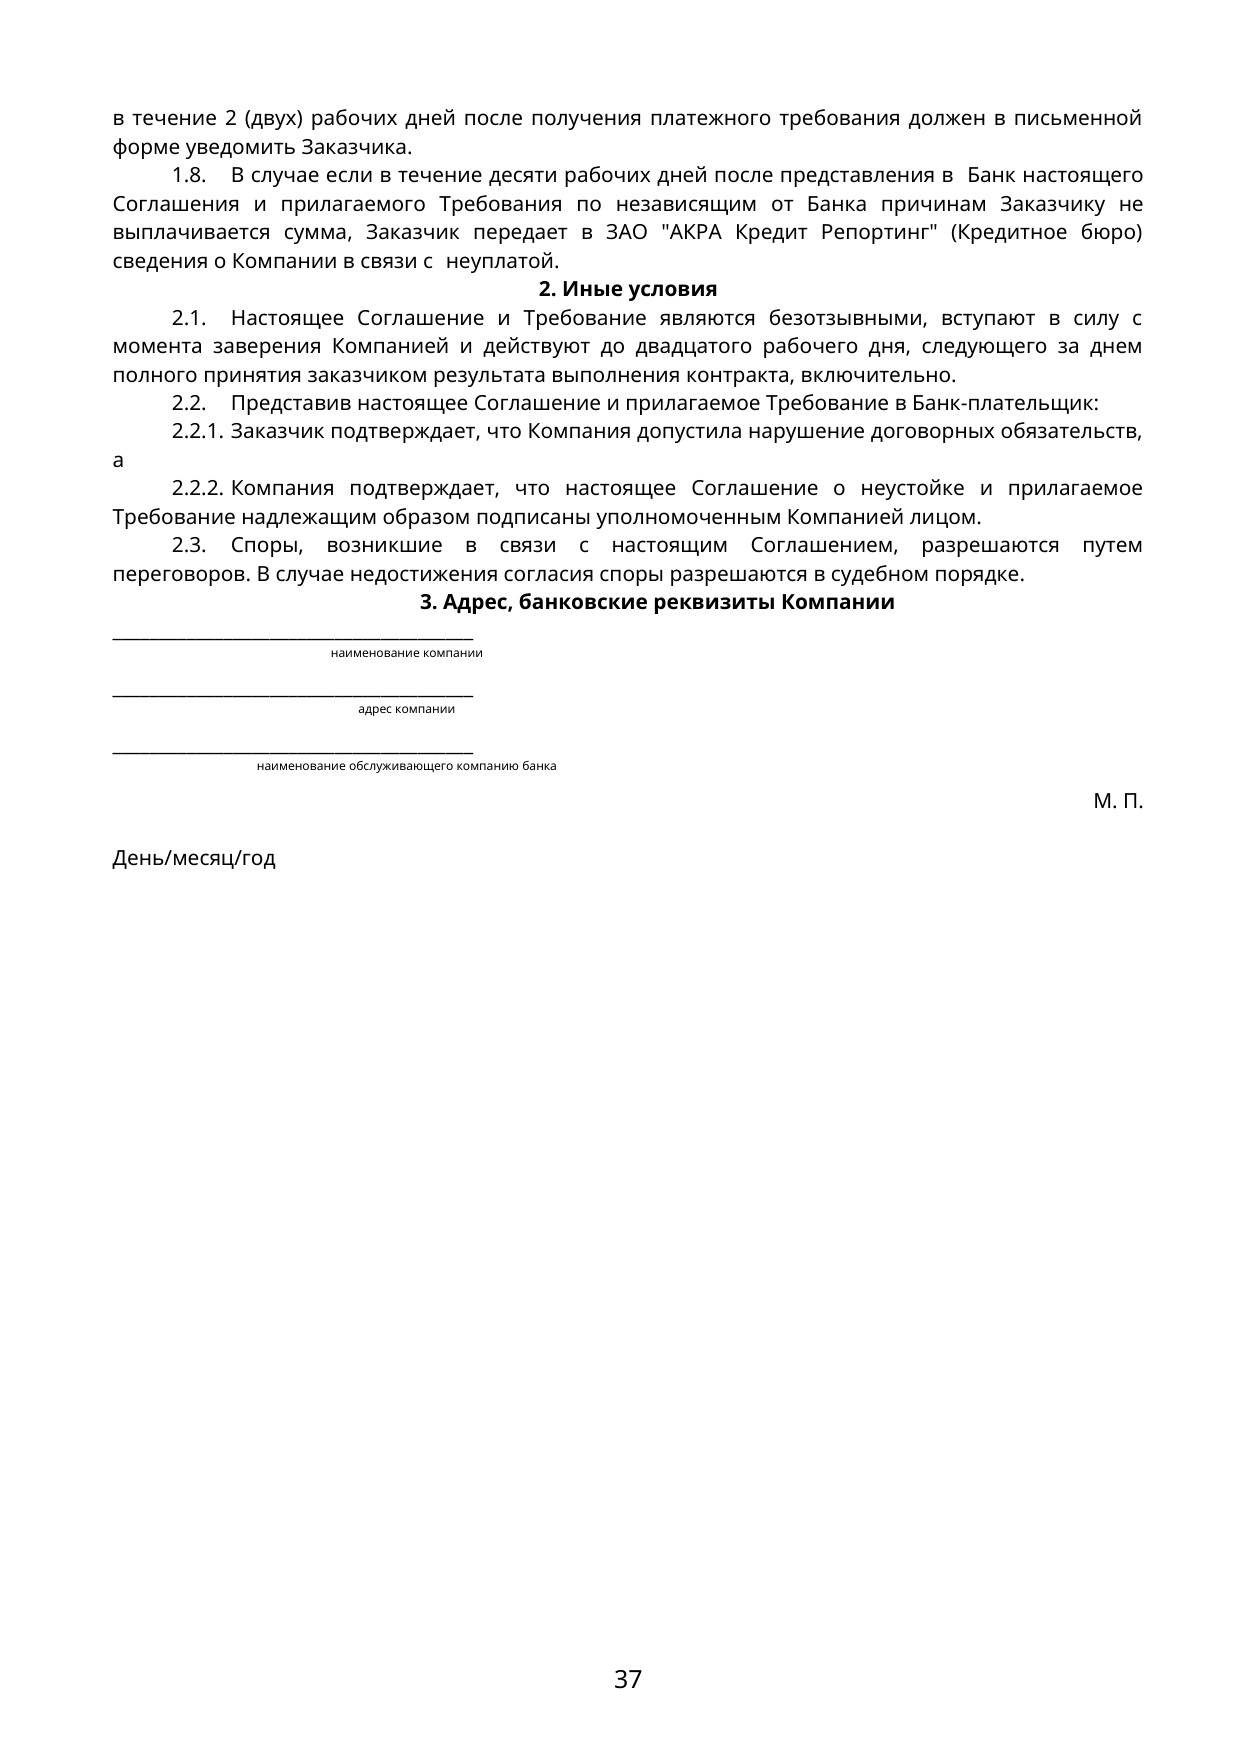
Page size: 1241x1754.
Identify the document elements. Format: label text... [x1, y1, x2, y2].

text М. П. [112, 786, 1144, 815]
text 3. Адрес, банковские реквизиты Компании [112, 587, 1144, 616]
text адрес компании [112, 701, 701, 729]
text 2.1. Настоящее Соглашение и Требование являются безотзывными, вступают в силу с момента заверения Компанией и действуют до двадцатого рабочего дня, следующего за днем полного принятия заказчиком результата выполнения контракта, включительно. [112, 303, 1144, 388]
text наименование компании [112, 644, 701, 672]
text 1.8. В случае если в течение десяти рабочих дней после представления в Банк настоящего Соглашения и прилагаемого Требования по независящим от Банка причинам Заказчику не выплачивается сумма, Заказчик передает в ЗАО "АКРА Кредит Репортинг" (Кредитное бюро) сведения о Компании в связи с неуплатой. [112, 160, 1144, 274]
text 2.2.2. Компания подтверждает, что настоящее Соглашение о неустойке и прилагаемое Требование надлежащим образом подписаны уполномоченным Компанией лицом. [112, 473, 1144, 530]
text _______________________________________ [112, 672, 1144, 701]
text наименование обслуживающего компанию банка [112, 758, 701, 786]
text _______________________________________ [112, 616, 1144, 644]
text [112, 103, 1144, 160]
text 2. Иные условия [112, 274, 1144, 303]
text 2.3. Споры, возникшие в связи с настоящим Соглашением, разрешаются путем переговоров. В случае недостижения согласия споры разрешаются в судебном порядке. [112, 530, 1144, 587]
text День/месяц/год [112, 843, 1144, 872]
text _______________________________________ [112, 729, 1144, 758]
text 2.2.1. Заказчик подтверждает, что Компания допустила нарушение договорных обязательств, а [112, 417, 1144, 473]
text 2.2. Представив настоящее Соглашение и прилагаемое Требование в Банк-плательщик: [112, 388, 1144, 417]
